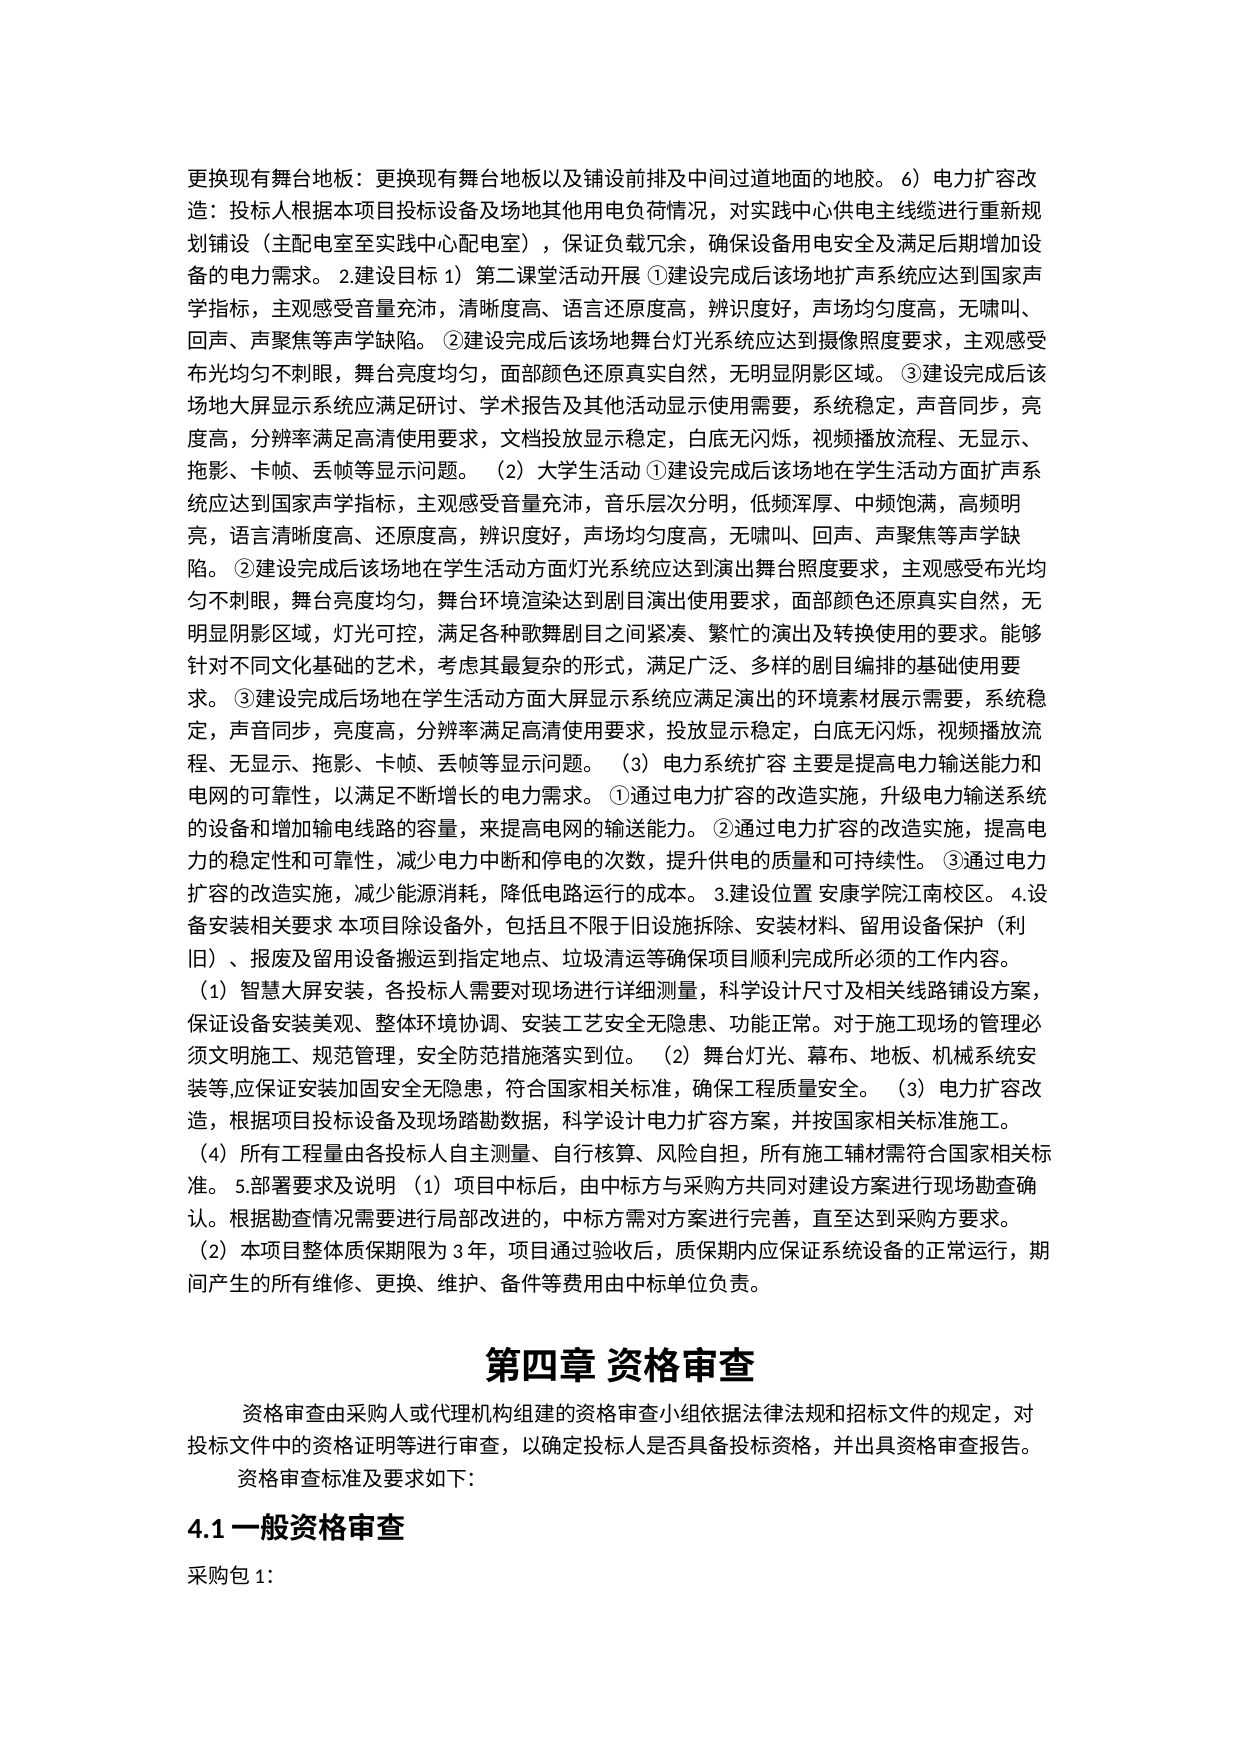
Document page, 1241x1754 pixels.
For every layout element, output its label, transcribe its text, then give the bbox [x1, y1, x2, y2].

text 资格审查由采购人或代理机构组建的资格审查小组依据法律法规和招标文件的规定，对投标文件中的资格证明等进行审查，以确定投标人是否具备投标资格，并出具资格审查报告。 [187, 1397, 1053, 1462]
text 第四章 资格审查 [187, 1332, 1053, 1397]
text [187, 162, 1053, 1299]
text 资格审查标准及要求如下： [187, 1462, 1053, 1494]
text 采购包1： [187, 1559, 1053, 1592]
text 4.1一般资格审查 [187, 1494, 1053, 1559]
